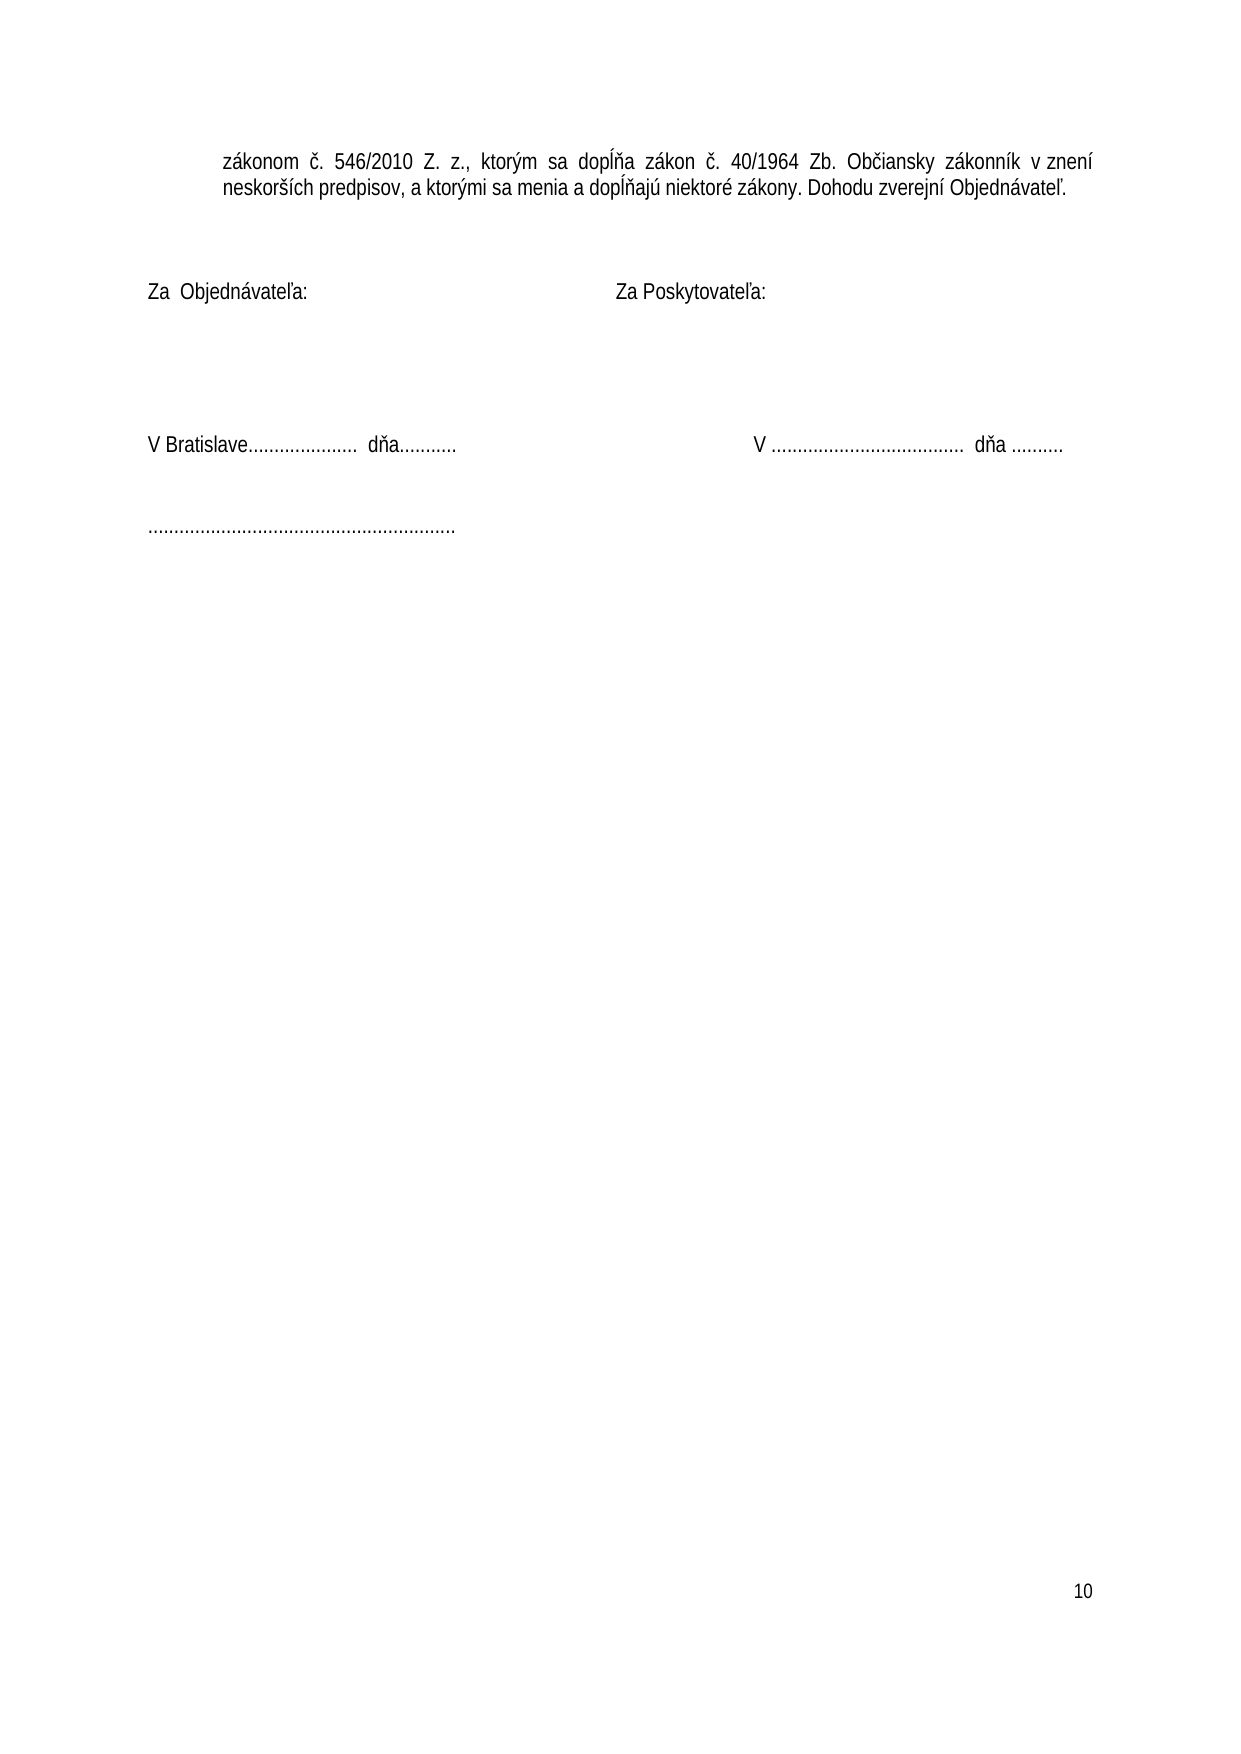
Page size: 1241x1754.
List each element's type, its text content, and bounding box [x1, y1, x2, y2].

text Za Objednávateľa: Za Poskytovateľa: [148, 278, 1093, 304]
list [185, 148, 1093, 200]
text ........................................................... [148, 512, 1093, 538]
text V Bratislave..................... dňa........... V ..................................... dňa .......... [148, 431, 1093, 457]
